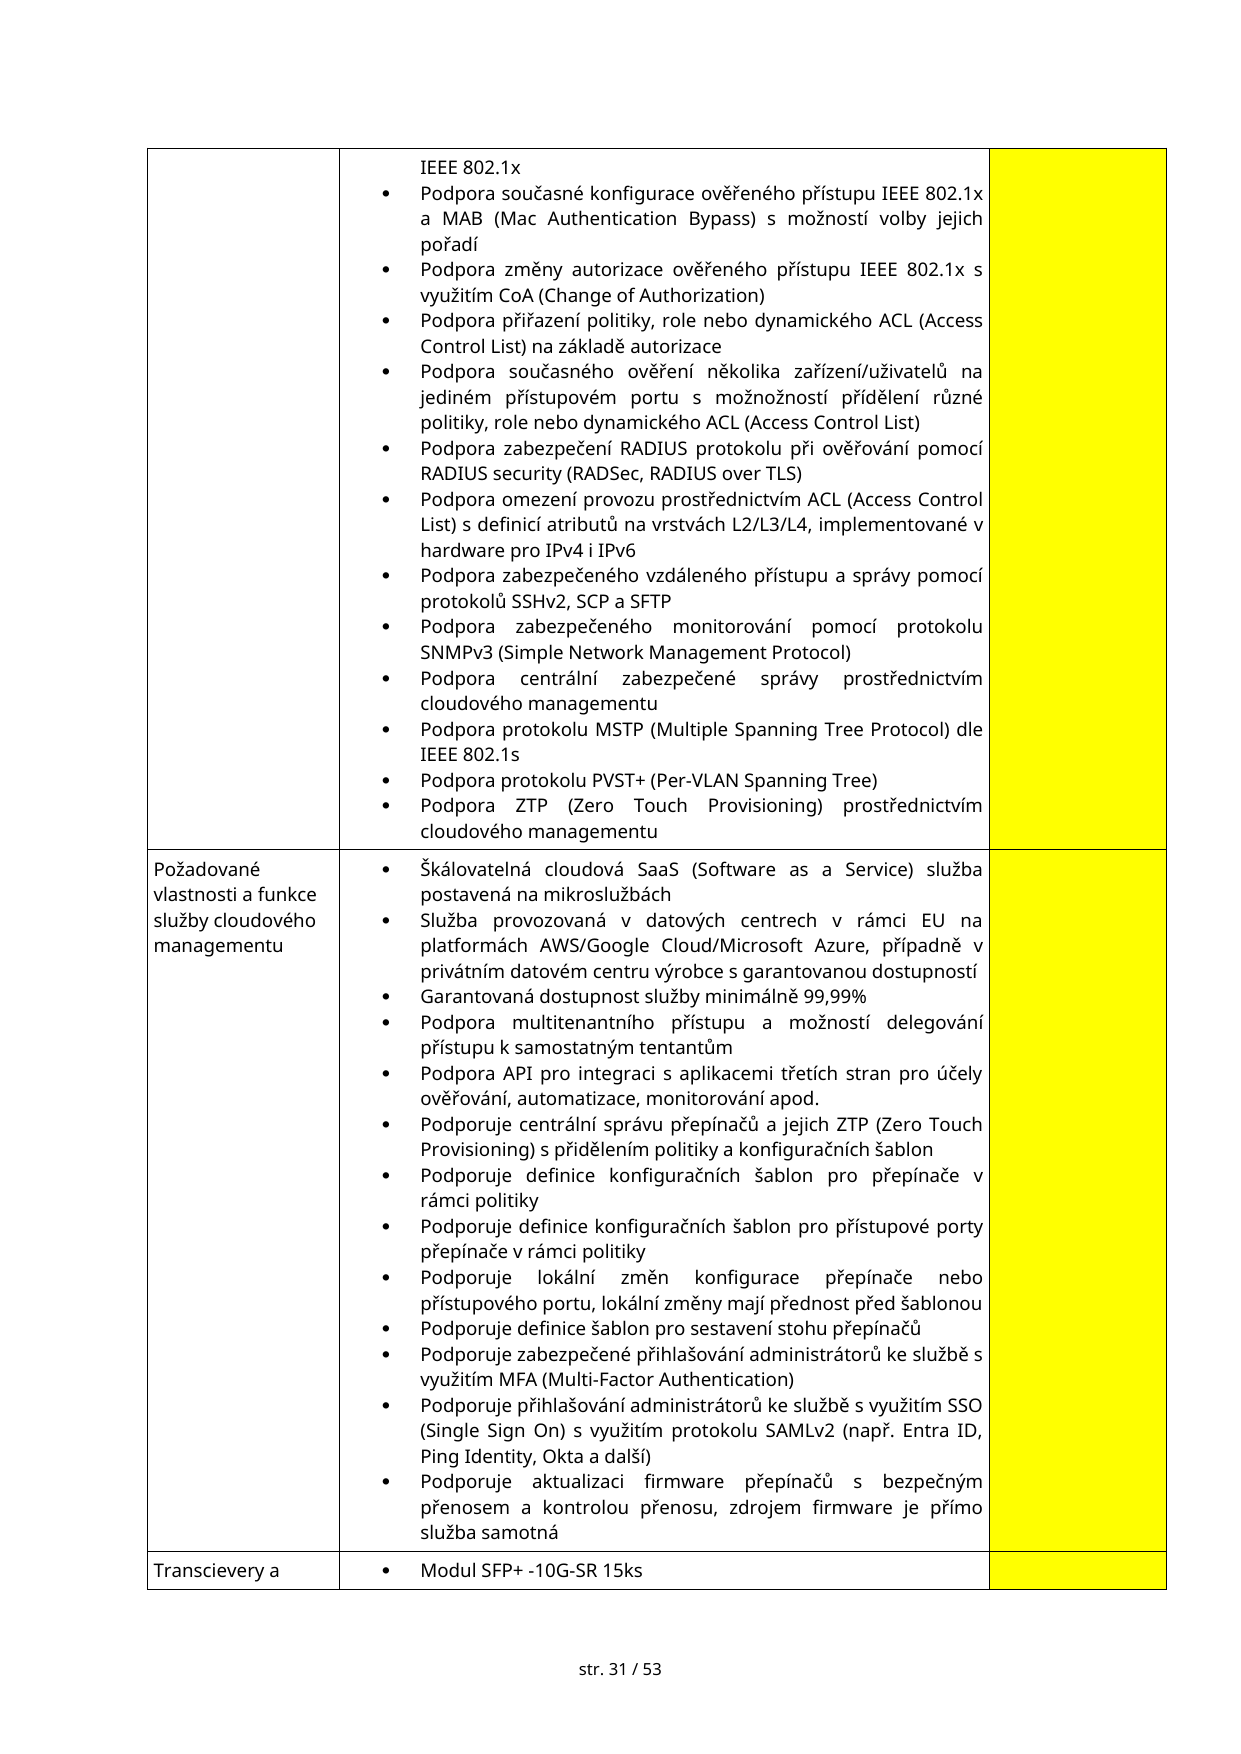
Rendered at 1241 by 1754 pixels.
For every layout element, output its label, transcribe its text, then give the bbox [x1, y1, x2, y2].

table_cell Požadované vlastnosti a funkce služby cloudového managementu [148, 850, 339, 1551]
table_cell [340, 1552, 989, 1589]
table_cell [148, 1552, 339, 1589]
table_cell [990, 1552, 1166, 1589]
table_cell [990, 149, 1166, 849]
table_cell Škálovatelná cloudová SaaS (Software as a Service) služba postavená na mikroslužbách Služba provozovaná v datových centrech v rámci EU na platformách AWS/Google Cloud/Microsoft Azure, případně v privátním datovém centru výrobce s garantovanou dostupností Garantovaná dostupnost služby minimálně 99,99% Podpora multitenantního přístupu a možností delegování přístupu k samostatným tentantům Podpora API pro integraci s aplikacemi třetích stran pro účely ověřování, automatizace, monitorování apod. Podporuje centrální správu přepínačů a jejich ZTP (Zero Touch Provisioning) s přidělením politiky a konfiguračních šablon Podporuje definice konfiguračních šablon pro přepínače v rámci politiky Podporuje definice konfiguračních šablon pro přístupové porty přepínače v rámci politiky Podporuje lokální změn konfigurace přepínače nebo přístupového portu, lokální změny mají přednost před šablonou Podporuje definice šablon pro sestavení stohu přepínačů Podporuje zabezpečené přihlašování administrátorů ke službě s využitím MFA (Multi-Factor Authentication) Podporuje přihlašování administrátorů ke službě s využitím SSO (Single Sign On) s využitím protokolu SAMLv2 (např. Entra ID, Ping Identity, Okta a další) Podporuje aktualizaci firmware přepínačů s bezpečným přenosem a kontrolou přenosu, zdrojem firmware je přímo služba samotná [340, 850, 989, 1551]
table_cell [148, 149, 339, 849]
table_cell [340, 149, 989, 849]
table_cell [990, 850, 1166, 1551]
